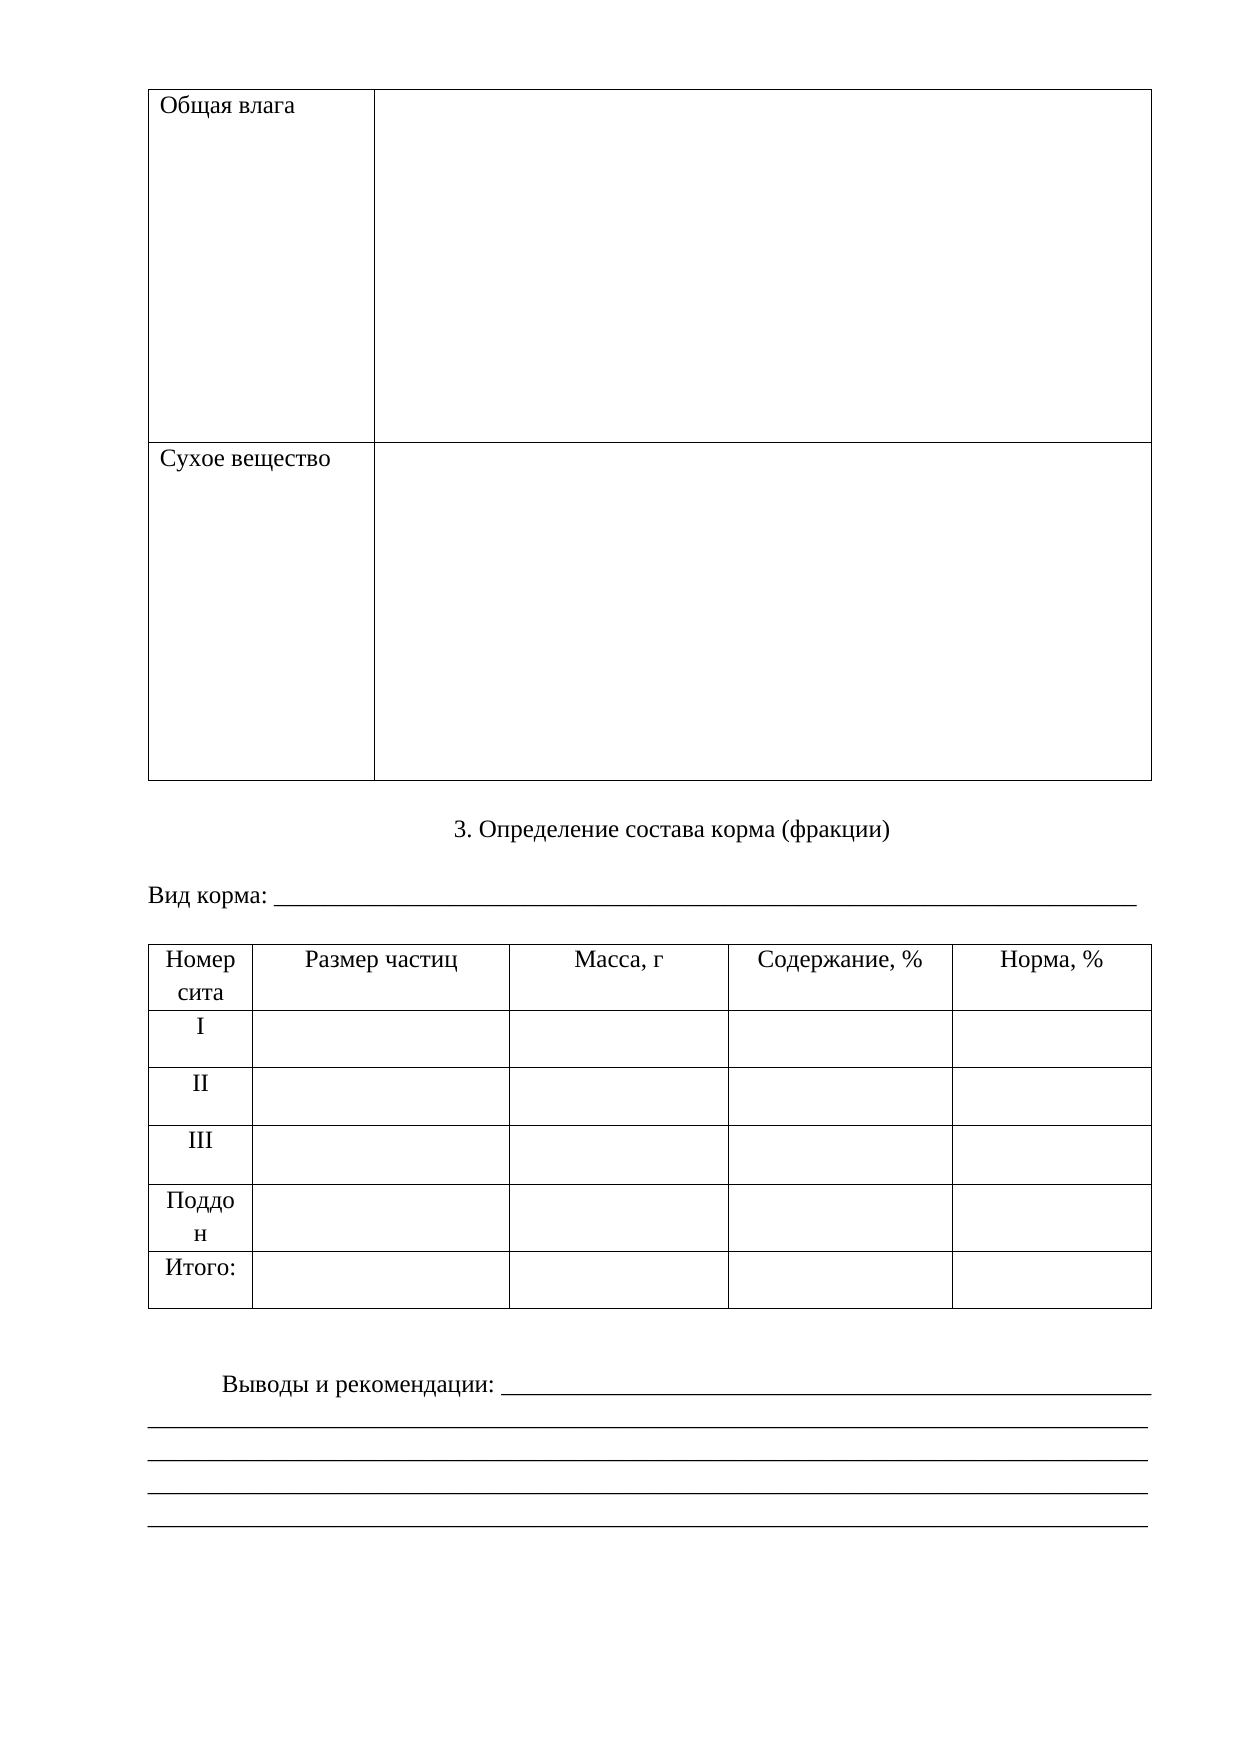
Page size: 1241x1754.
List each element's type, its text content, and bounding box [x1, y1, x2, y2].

table_cell [510, 1126, 728, 1184]
table_header Номер сита [149, 945, 252, 1010]
text Вид корма: _____________________________________________________________________ [148, 880, 1152, 909]
table_cell [729, 1252, 952, 1307]
table_header Размер частиц [253, 945, 509, 1010]
table_cell [953, 1185, 1151, 1251]
table_cell Итого: [149, 1252, 252, 1307]
table_header Содержание, % [729, 945, 952, 1010]
table_cell I [149, 1011, 252, 1067]
table_cell [729, 1011, 952, 1067]
table_cell Поддон [149, 1185, 252, 1251]
table_cell [253, 1011, 509, 1067]
table_cell [729, 1185, 952, 1251]
table_cell II [149, 1068, 252, 1124]
table_cell [510, 1185, 728, 1251]
table_cell Общая влага [149, 90, 374, 442]
table_cell III [149, 1126, 252, 1184]
table_cell [253, 1068, 509, 1124]
table_cell Сухое вещество [149, 443, 374, 780]
table_cell [375, 443, 1151, 780]
table_cell [375, 90, 1151, 442]
table_header Масса, г [510, 945, 728, 1010]
text Выводы и рекомендации: ____________________________________________________ ________________________________________________________________________________________________________________________________________________________________________________________________________________________________________________________________________________________________________________________________ [148, 1369, 1152, 1530]
table_cell [953, 1126, 1151, 1184]
table_cell [253, 1252, 509, 1307]
table_cell [953, 1252, 1151, 1307]
table_header Норма, % [953, 945, 1151, 1010]
text 3. Определение состава корма (фракции) [192, 814, 1152, 843]
table_cell [253, 1126, 509, 1184]
table_cell [729, 1126, 952, 1184]
table_cell [953, 1011, 1151, 1067]
table_cell [729, 1068, 952, 1124]
table_cell [953, 1068, 1151, 1124]
table_cell [253, 1185, 509, 1251]
table_cell [510, 1068, 728, 1124]
table_cell [510, 1011, 728, 1067]
table_cell [510, 1252, 728, 1307]
